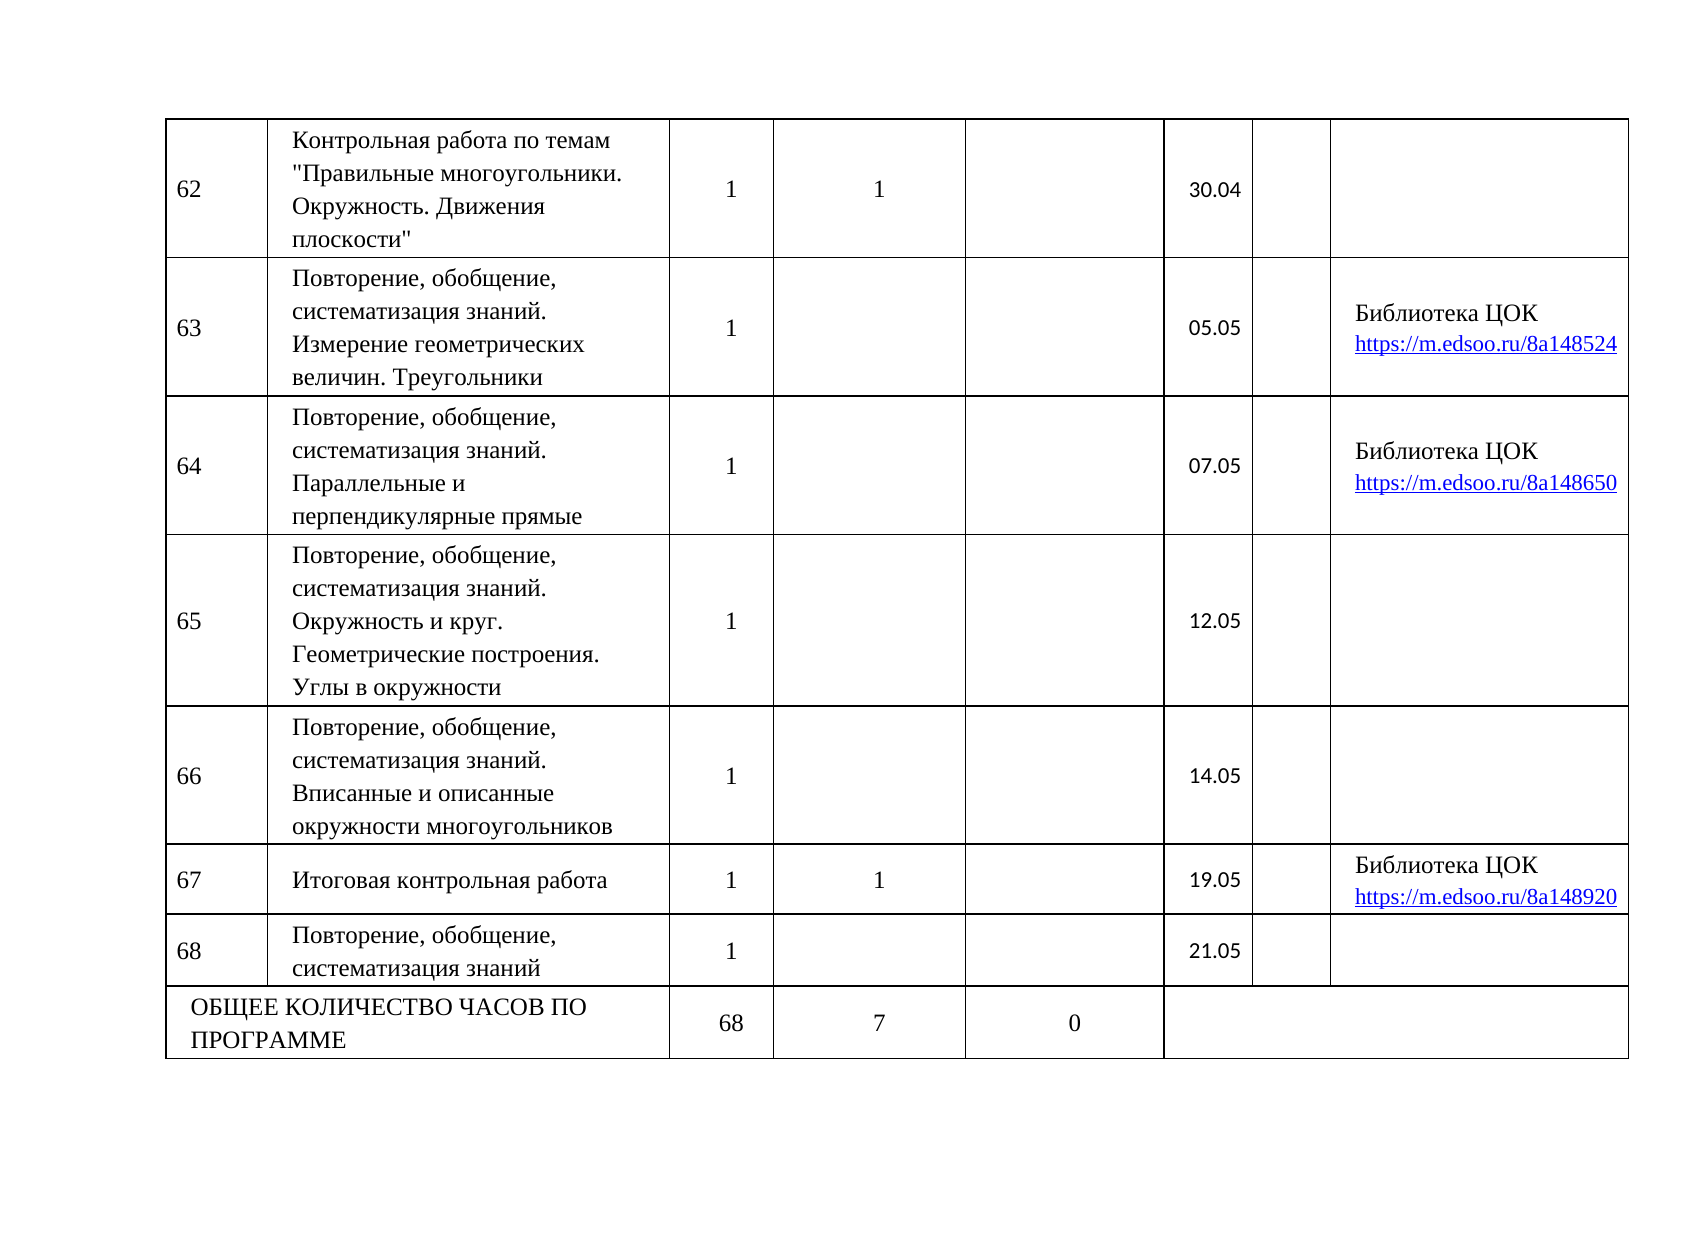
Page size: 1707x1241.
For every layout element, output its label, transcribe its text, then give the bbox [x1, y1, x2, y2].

table_cell Повторение, обобщение, систематизация знаний. Параллельные и перпендикулярные прямые [268, 397, 669, 533]
table_cell [1253, 845, 1330, 913]
table_cell [774, 915, 965, 985]
table_cell 66 [167, 707, 267, 843]
table_cell [966, 845, 1163, 913]
table_cell [966, 707, 1163, 843]
table_cell Повторение, обобщение, систематизация знаний [268, 915, 669, 985]
table_cell Контрольная работа по темам "Правильные многоугольники. Окружность. Движения плоскости" [268, 120, 669, 257]
table_cell [1253, 397, 1330, 533]
table_cell 21.05 [1165, 915, 1252, 985]
table_cell Повторение, обобщение, систематизация знаний. Вписанные и описанные окружности многоугольников [268, 707, 669, 843]
table_cell [966, 535, 1163, 705]
table_cell 19.05 [1165, 845, 1252, 913]
table_cell 1 [670, 915, 773, 985]
table_cell [774, 535, 965, 705]
table_cell 68 [670, 987, 773, 1058]
table_cell [1253, 707, 1330, 843]
table_cell 1 [670, 397, 773, 533]
table_cell Итоговая контрольная работа [268, 845, 669, 913]
table_cell 63 [167, 258, 267, 395]
table_cell 12.05 [1165, 535, 1252, 705]
table_cell Повторение, обобщение, систематизация знаний. Окружность и круг. Геометрические построения. Углы в окружности [268, 535, 669, 705]
table_cell [774, 707, 965, 843]
table_cell Библиотека ЦОК https://m.edsoo.ru/8a148524 [1331, 258, 1628, 395]
table_cell 05.05 [1165, 258, 1252, 395]
table_cell 64 [167, 397, 267, 533]
table_cell [1253, 915, 1330, 985]
table_cell [1331, 535, 1628, 705]
table_cell [966, 120, 1163, 257]
table_cell [1253, 120, 1330, 257]
table_cell [966, 258, 1163, 395]
table_cell [1253, 258, 1330, 395]
table_cell [1165, 987, 1628, 1058]
table_cell [1331, 120, 1628, 257]
table_cell 62 [167, 120, 267, 257]
table_cell 07.05 [1165, 397, 1252, 533]
table_cell 7 [774, 987, 965, 1058]
table_cell [1253, 535, 1330, 705]
table_cell 30.04 [1165, 120, 1252, 257]
table_cell 14.05 [1165, 707, 1252, 843]
table_cell Библиотека ЦОК https://m.edsoo.ru/8a148650 [1331, 397, 1628, 533]
table_cell 1 [670, 258, 773, 395]
table_cell ОБЩЕЕ КОЛИЧЕСТВО ЧАСОВ ПО ПРОГРАММЕ [167, 987, 669, 1058]
table_cell [1331, 915, 1628, 985]
table_cell 1 [774, 120, 965, 257]
table_cell [1331, 707, 1628, 843]
table_cell 1 [670, 707, 773, 843]
table_cell 1 [670, 120, 773, 257]
table_cell 1 [774, 845, 965, 913]
table_cell [774, 258, 965, 395]
table_cell Библиотека ЦОК https://m.edsoo.ru/8a148920 [1331, 845, 1628, 913]
table_cell 65 [167, 535, 267, 705]
table_cell 1 [670, 535, 773, 705]
table_cell [966, 397, 1163, 533]
table_cell 1 [670, 845, 773, 913]
table_cell [966, 915, 1163, 985]
table_cell [774, 397, 965, 533]
table_cell 67 [167, 845, 267, 913]
table_cell 68 [167, 915, 267, 985]
table_cell Повторение, обобщение, систематизация знаний. Измерение геометрических величин. Треугольники [268, 258, 669, 395]
table_cell 0 [966, 987, 1163, 1058]
